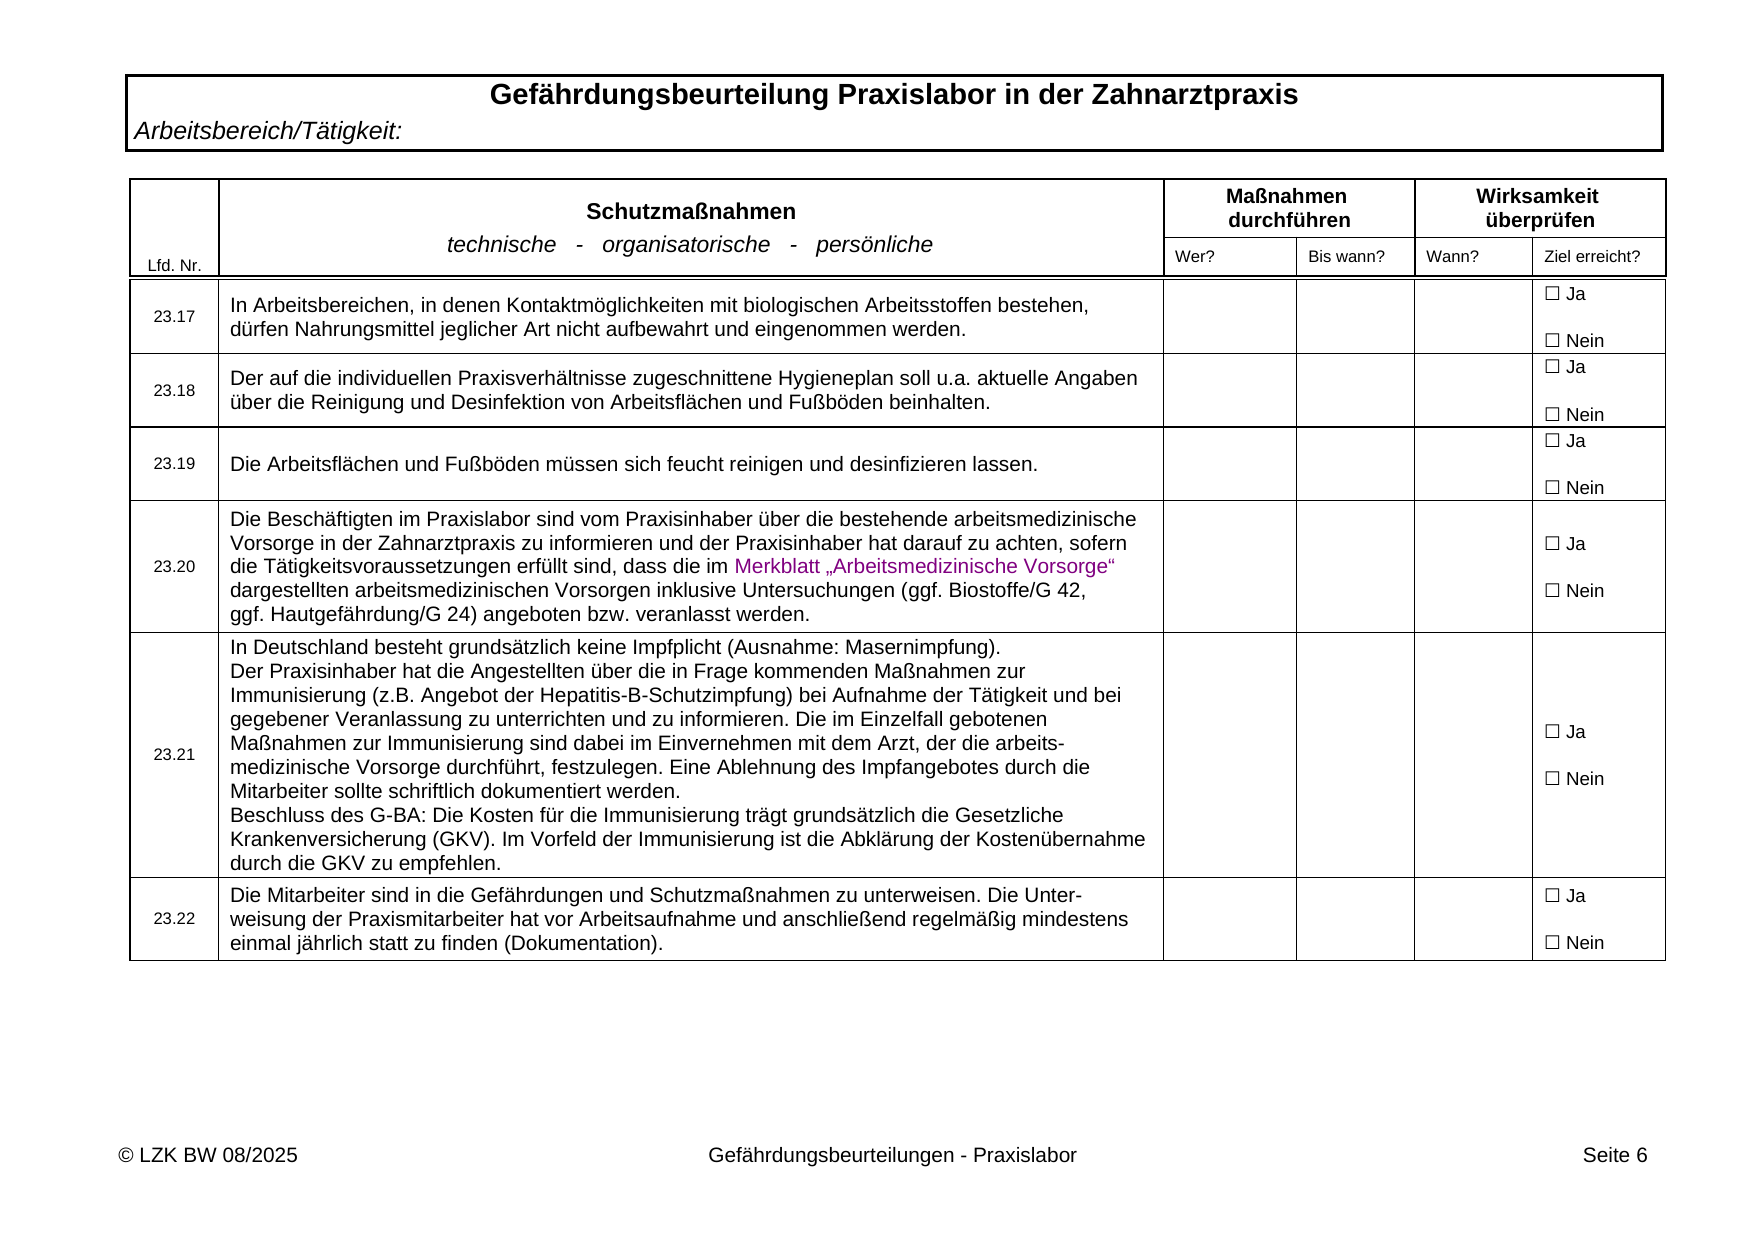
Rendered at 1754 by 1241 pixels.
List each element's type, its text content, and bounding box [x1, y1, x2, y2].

table_header Ja Nein [1533, 280, 1665, 353]
table_cell In Deutschland besteht grundsätzlich keine Impfplicht (Ausnahme: Masernimpfung). Der Praxisinhaber hat die Angestellten über die in Frage kommenden Maßnahmen zur Immunisierung (z.B. Angebot der Hepatitis-B-Schutzimpfung) bei Aufnahme der Tätigkeit und bei gegebener Veranlassung zu unterrichten und zu informieren. Die im Einzelfall gebotenen Maßnahmen zur Immunisierung sind dabei im Einvernehmen mit dem Arzt, der die arbeits- medizinische Vorsorge durchführt, festzulegen. Eine Ablehnung des Impfangebotes durch die Mitarbeiter sollte schriftlich dokumentiert werden. Beschluss des G-BA: Die Kosten für die Immunisierung trägt grundsätzlich die Gesetzliche Krankenversicherung (GKV). Im Vorfeld der Immunisierung ist die Abklärung der Kostenübernahme durch die GKV zu empfehlen. [219, 633, 1163, 877]
table_cell 23.21 [131, 633, 218, 877]
table_cell [1297, 354, 1414, 426]
table_cell Ja Nein [1533, 878, 1665, 959]
table_cell [1164, 501, 1296, 632]
table_cell Die Arbeitsflächen und Fußböden müssen sich feucht reinigen und desinfizieren lassen. [219, 428, 1163, 500]
table_cell 23.22 [131, 878, 218, 959]
table_header [1164, 280, 1296, 353]
table_cell Die Mitarbeiter sind in die Gefährdungen und Schutzmaßnahmen zu unterweisen. Die Unter- weisung der Praxismitarbeiter hat vor Arbeitsaufnahme und anschließend regelmäßig mindestens einmal jährlich statt zu finden (Dokumentation). [219, 878, 1163, 959]
table_cell Die Beschäftigten im Praxislabor sind vom Praxisinhaber über die bestehende arbeitsmedizinische Vorsorge in der Zahnarztpraxis zu informieren und der Praxisinhaber hat darauf zu achten, sofern die Tätigkeitsvoraussetzungen erfüllt sind, dass die im Merkblatt „Arbeitsmedizinische Vorsorge“ dargestellten arbeitsmedizinischen Vorsorgen inklusive Untersuchungen (ggf. Biostoffe/G 42, ggf. Hautgefährdung/G 24) angeboten bzw. veranlasst werden. [219, 501, 1163, 632]
table_cell Ja Nein [1533, 501, 1665, 632]
table_header [1297, 280, 1414, 353]
table_cell [1164, 354, 1296, 426]
table_header In Arbeitsbereichen, in denen Kontaktmöglichkeiten mit biologischen Arbeitsstoffen bestehen, dürfen Nahrungsmittel jeglicher Art nicht aufbewahrt und eingenommen werden. [219, 280, 1163, 353]
table_cell [1415, 501, 1532, 632]
table_cell [1415, 354, 1532, 426]
table_cell [1164, 633, 1296, 877]
table_cell [1297, 501, 1414, 632]
table_cell [1415, 428, 1532, 500]
table_cell [1297, 428, 1414, 500]
table_cell [1415, 878, 1532, 959]
table_cell Ja Nein [1533, 633, 1665, 877]
table_header [1415, 280, 1532, 353]
table_cell Ja Nein [1533, 354, 1665, 426]
table_cell [1415, 633, 1532, 877]
table_header 23.17 [131, 280, 218, 353]
table_cell 23.19 [131, 428, 218, 500]
table_cell 23.20 [131, 501, 218, 632]
table_cell 23.18 [131, 354, 218, 426]
table_cell Der auf die individuellen Praxisverhältnisse zugeschnittene Hygieneplan soll u.a. aktuelle Angaben über die Reinigung und Desinfektion von Arbeitsflächen und Fußböden beinhalten. [219, 354, 1163, 426]
table_cell [1297, 633, 1414, 877]
table_cell [1164, 878, 1296, 959]
table_cell [1164, 428, 1296, 500]
table_cell [1297, 878, 1414, 959]
table_cell Ja Nein [1533, 428, 1665, 500]
